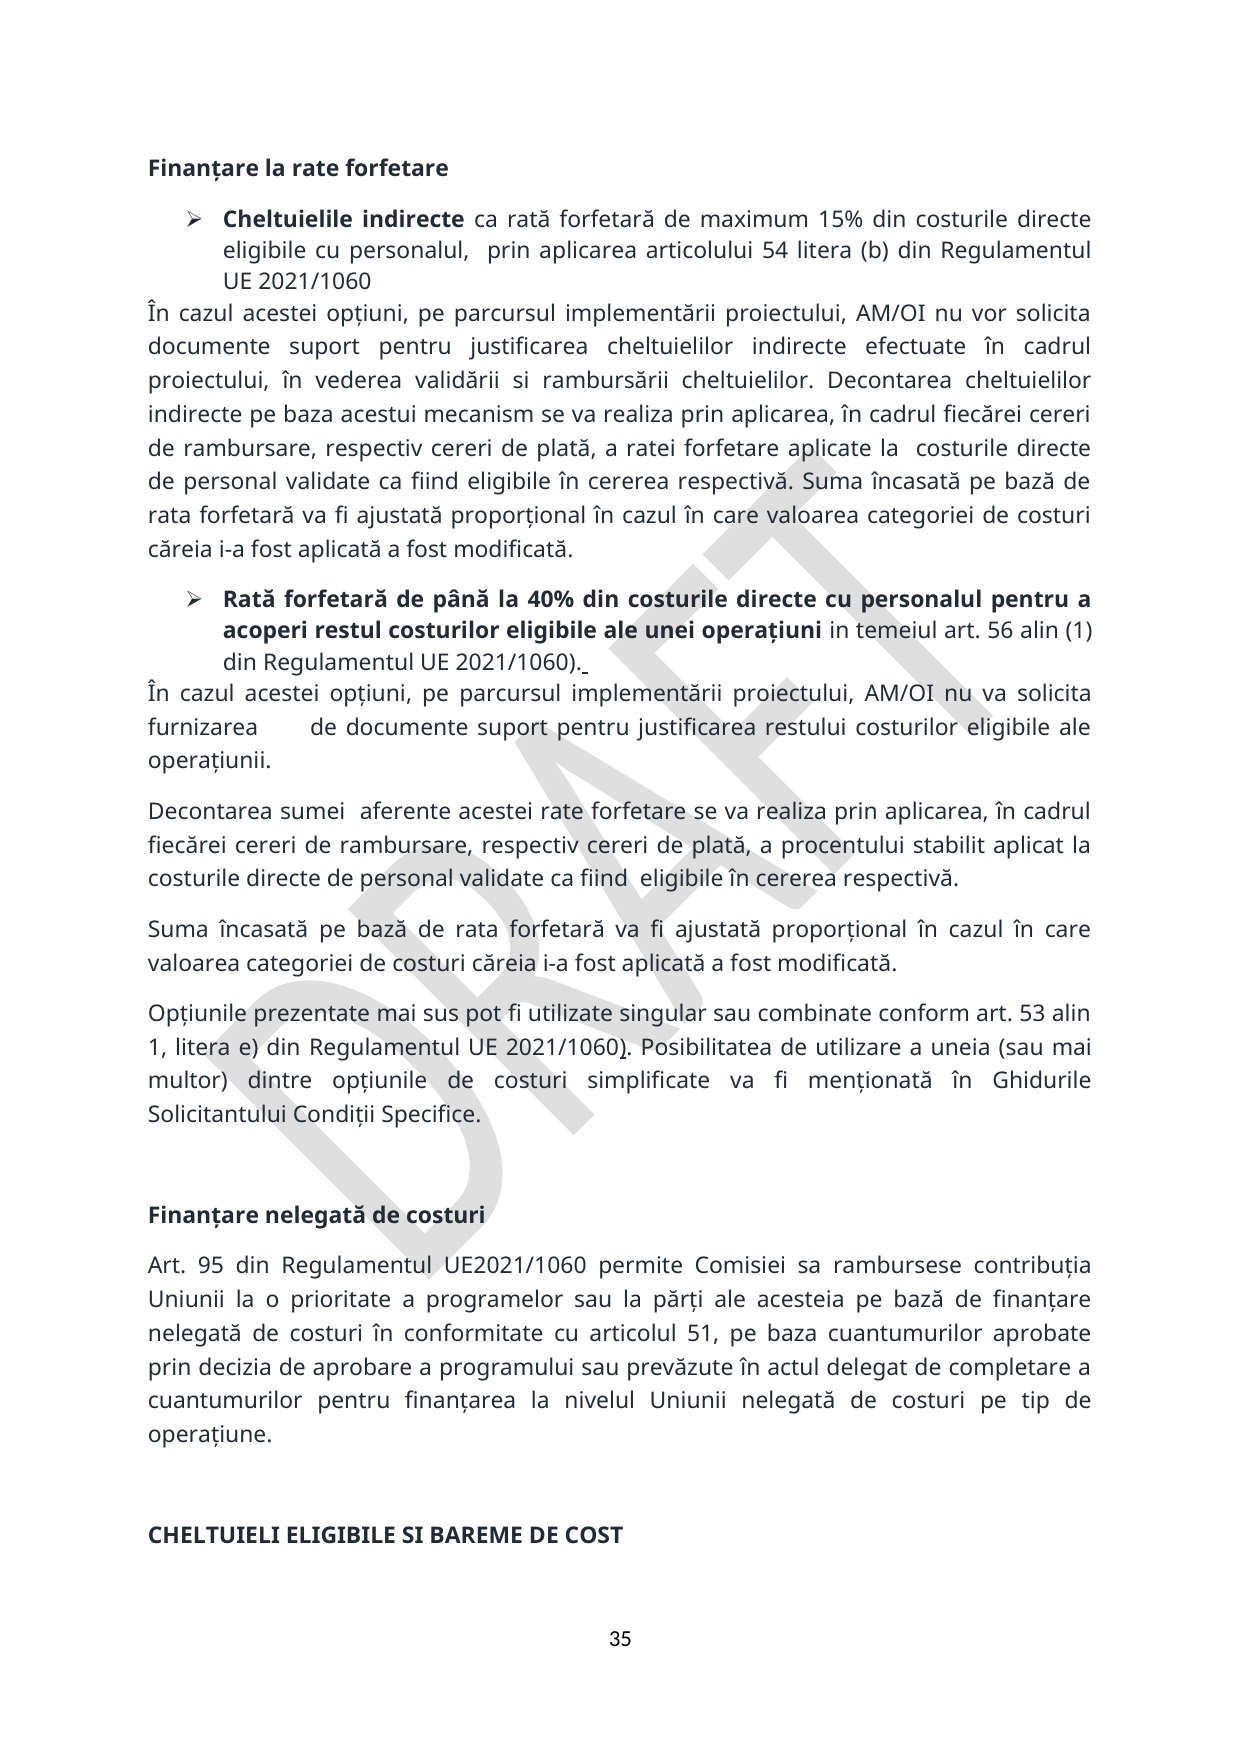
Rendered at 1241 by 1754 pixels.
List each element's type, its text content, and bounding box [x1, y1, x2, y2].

list Cheltuielile indirecte ca rată forfetară de maximum 15% din costurile directe eligibile cu personalul, prin aplicarea articolului 54 litera (b) din Regulamentul UE 2021/1060 [185, 203, 1092, 296]
text Decontarea sumei aferente acestei rate forfetare se va realiza prin aplicarea, în cadrul fiecărei cereri de rambursare, respectiv cereri de plată, a procentului stabilit aplicat la costurile directe de personal validate ca fiind eligibile în cererea respectivă. [148, 795, 1092, 893]
text Finanțare la rate forfetare [148, 152, 1092, 183]
list Rată forfetară de până la 40% din costurile directe cu personalul pentru a acoperi restul costurilor eligibile ale unei operațiuni in temeiul art. 56 alin (1) din Regulamentul UE 2021/1060). [185, 583, 1092, 677]
text Opțiunile prezentate mai sus pot fi utilizate singular sau combinate conform art. 53 alin 1, litera e) din Regulamentul UE 2021/1060). Posibilitatea de utilizare a uneia (sau mai multor) dintre opțiunile de costuri simplificate va fi menționată în Ghidurile Solicitantului Condiții Specifice. [148, 997, 1092, 1129]
text Art. 95 din Regulamentul UE2021/1060 permite Comisiei sa rambursese contribuția Uniunii la o prioritate a programelor sau la părți ale acesteia pe bază de finanțare nelegată de costuri în conformitate cu articolul 51, pe baza cuantumurilor aprobate prin decizia de aprobare a programului sau prevăzute în actul delegat de completare a cuantumurilor pentru finanțarea la nivelul Uniunii nelegată de costuri pe tip de operațiune. [148, 1249, 1092, 1449]
text CHELTUIELI ELIGIBILE SI BAREME DE COST [148, 1519, 1092, 1550]
text Finanțare nelegată de costuri [148, 1199, 1092, 1230]
text În cazul acestei opțiuni, pe parcursul implementării proiectului, AM/OI nu va solicita furnizarea de documente suport pentru justificarea restului costurilor eligibile ale operațiunii. [148, 677, 1092, 776]
text În cazul acestei opțiuni, pe parcursul implementării proiectului, AM/OI nu vor solicita documente suport pentru justificarea cheltuielilor indirecte efectuate în cadrul proiectului, în vederea validării si rambursării cheltuielilor. Decontarea cheltuielilor indirecte pe baza acestui mecanism se va realiza prin aplicarea, în cadrul fiecărei cereri de rambursare, respectiv cereri de plată, a ratei forfetare aplicate la costurile directe de personal validate ca fiind eligibile în cererea respectivă. Suma încasată pe bază de rata forfetară va fi ajustată proporțional în cazul în care valoarea categoriei de costuri căreia i-a fost aplicată a fost modificată. [148, 296, 1092, 564]
text Suma încasată pe bază de rata forfetară va fi ajustată proporțional în cazul în care valoarea categoriei de costuri căreia i-a fost aplicată a fost modificată. [148, 913, 1092, 978]
